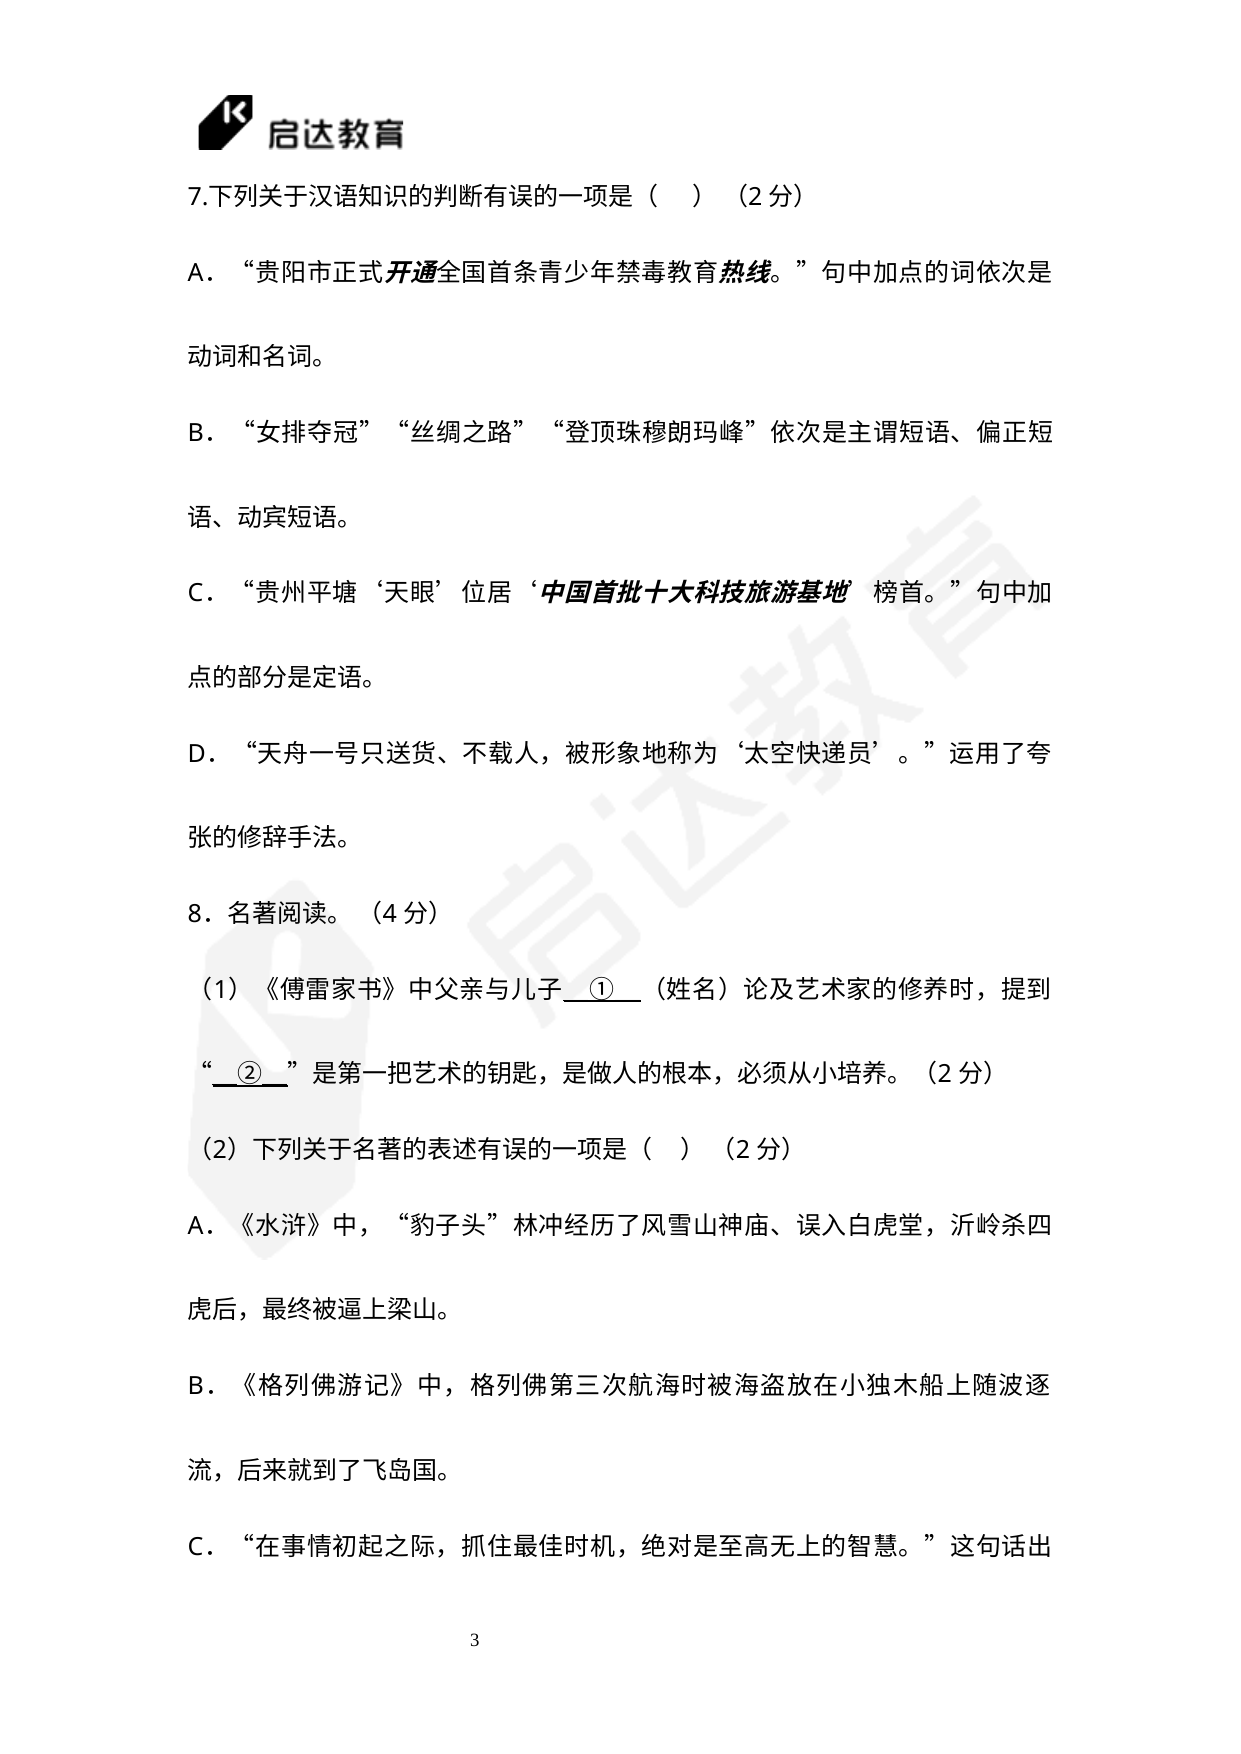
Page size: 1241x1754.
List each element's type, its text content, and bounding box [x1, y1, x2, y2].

text （2）下列关于名著的表述有误的一项是（ ） （2 分） [187, 1115, 1053, 1180]
text （1）《傅雷家书》中父亲与儿子＿①＿（姓名）论及艺术家的修养时，提到“＿②＿”是第一把艺术的钥匙，是做人的根本，必须从小培养。（2 分） [187, 955, 1053, 1104]
text C．“在事情初起之际，抓住最佳时机，绝对是至高无上的智慧。”这句话出自于培根随笔的《论拖延》。 [187, 1512, 1053, 1577]
text B．《格列佛游记》中，格列佛第三次航海时被海盗放在小独木船上随波逐流，后来就到了飞岛国。 [187, 1351, 1053, 1501]
text 8．名著阅读。 （4 分） [187, 879, 1053, 944]
text B．“女排夺冠”“丝绸之路”“登顶珠穆朗玛峰”依次是主谓短语、偏正短语、动宾短语。 [187, 398, 1053, 548]
text A．《水浒》中，“豹子头”林冲经历了风雪山神庙、误入白虎堂，沂岭杀四虎后，最终被逼上梁山。 [187, 1191, 1053, 1341]
picture [198, 95, 404, 150]
text A．“贵阳市正式开通全国首条青少年禁毒教育热线。”句中加点的词依次是动词和名词。 [187, 238, 1053, 387]
text C．“贵州平塘‘天眼’位居‘中国首批十大科技旅游基地’榜首。”句中加点的部分是定语。 [187, 558, 1053, 708]
text D．“天舟一号只送货、不载人，被形象地称为‘太空快递员’。”运用了夸张的修辞手法。 [187, 719, 1053, 868]
text 7.下列关于汉语知识的判断有误的一项是（ ） （2 分） [187, 162, 1053, 227]
